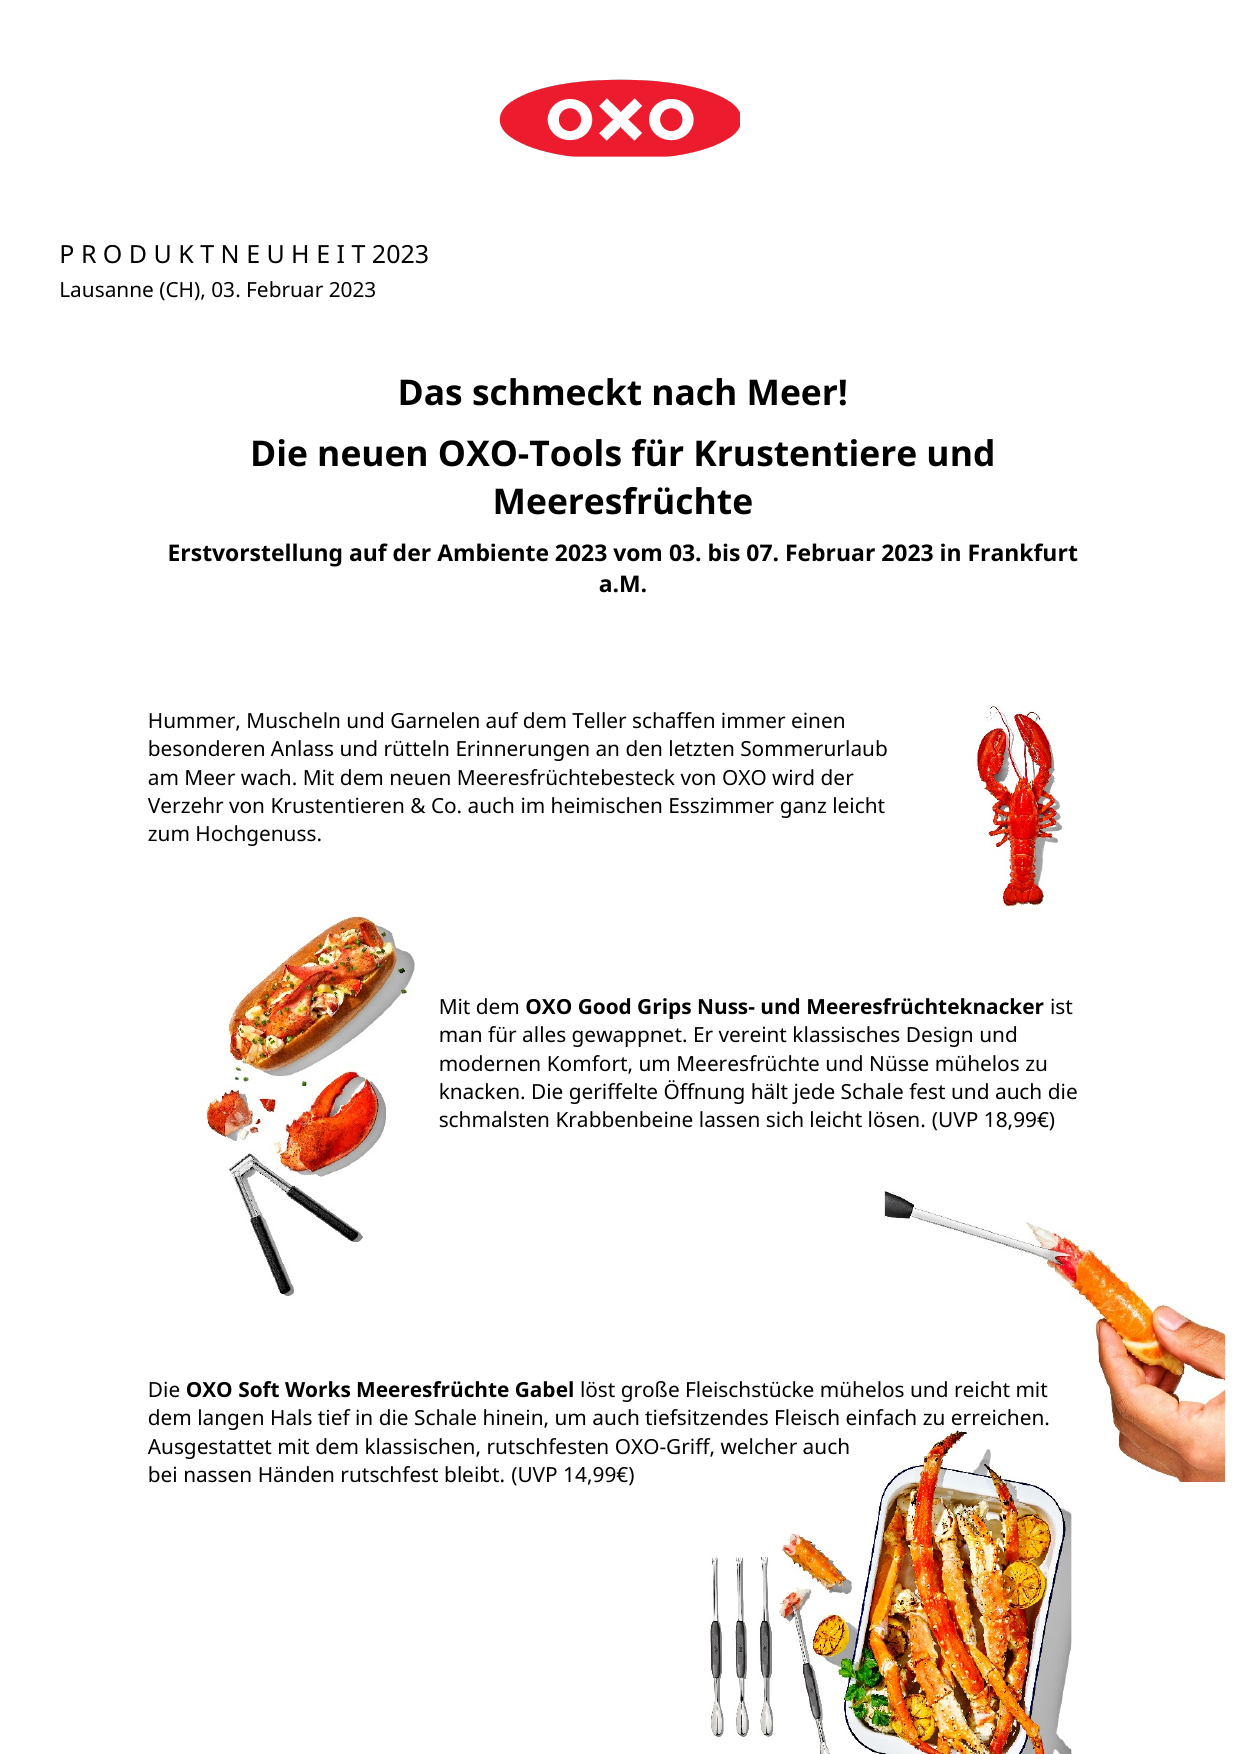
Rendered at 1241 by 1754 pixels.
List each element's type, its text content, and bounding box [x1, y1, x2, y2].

text Hummer, Muscheln und Garnelen auf dem Teller schaffen immer einen besonderen Anlass und rütteln Erinnerungen an den letzten Sommerurlaub am Meer wach. Mit dem neuen Meeresfrüchtebesteck von OXO wird der Verzehr von Krustentieren & Co. auch im heimischen Esszimmer ganz leicht zum Hochgenuss. [148, 706, 940, 848]
text Das schmeckt nach Meer! [148, 367, 1098, 416]
text Die neuen OXO-Tools für Krustentiere und Meeresfrüchte [148, 428, 1098, 524]
text Die OXO Soft Works Meeresfrüchte Gabel löst große Fleischstücke mühelos und reicht mit dem langen Hals tief in die Schale hinein, um auch tiefsitzendes Fleisch einfach zu erreichen. Ausgestattet mit dem klassischen, rutschfesten OXO-Griff, welcher auch [148, 1346, 1092, 1432]
text Mit dem OXO Good Grips Nuss- und Meeresfrüchteknacker ist man für alles gewappnet. Er vereint klassisches Design und modernen Komfort, um Meeresfrüchte und Nüsse mühelos zu knacken. Die geriffelte Öffnung hält jede Schale fest und auch die schmalsten Krabbenbeine lassen sich leicht lösen. (UVP 18,99€) [148, 992, 1098, 1106]
picture [671, 1140, 1226, 1754]
picture [940, 685, 1180, 971]
picture [147, 906, 422, 1007]
text P R O D U K T N E U H E I T 2023 [59, 236, 1098, 270]
text Lausanne (CH), 03. Februar 2023 [59, 275, 1092, 304]
picture [496, 78, 740, 157]
text bei nassen Händen rutschfest bleibt. (UVP 14,99€) [148, 1432, 1092, 1460]
text Erstvorstellung auf der Ambiente 2023 vom 03. bis 07. Februar 2023 in Frankfurt a.M. [148, 537, 1098, 599]
